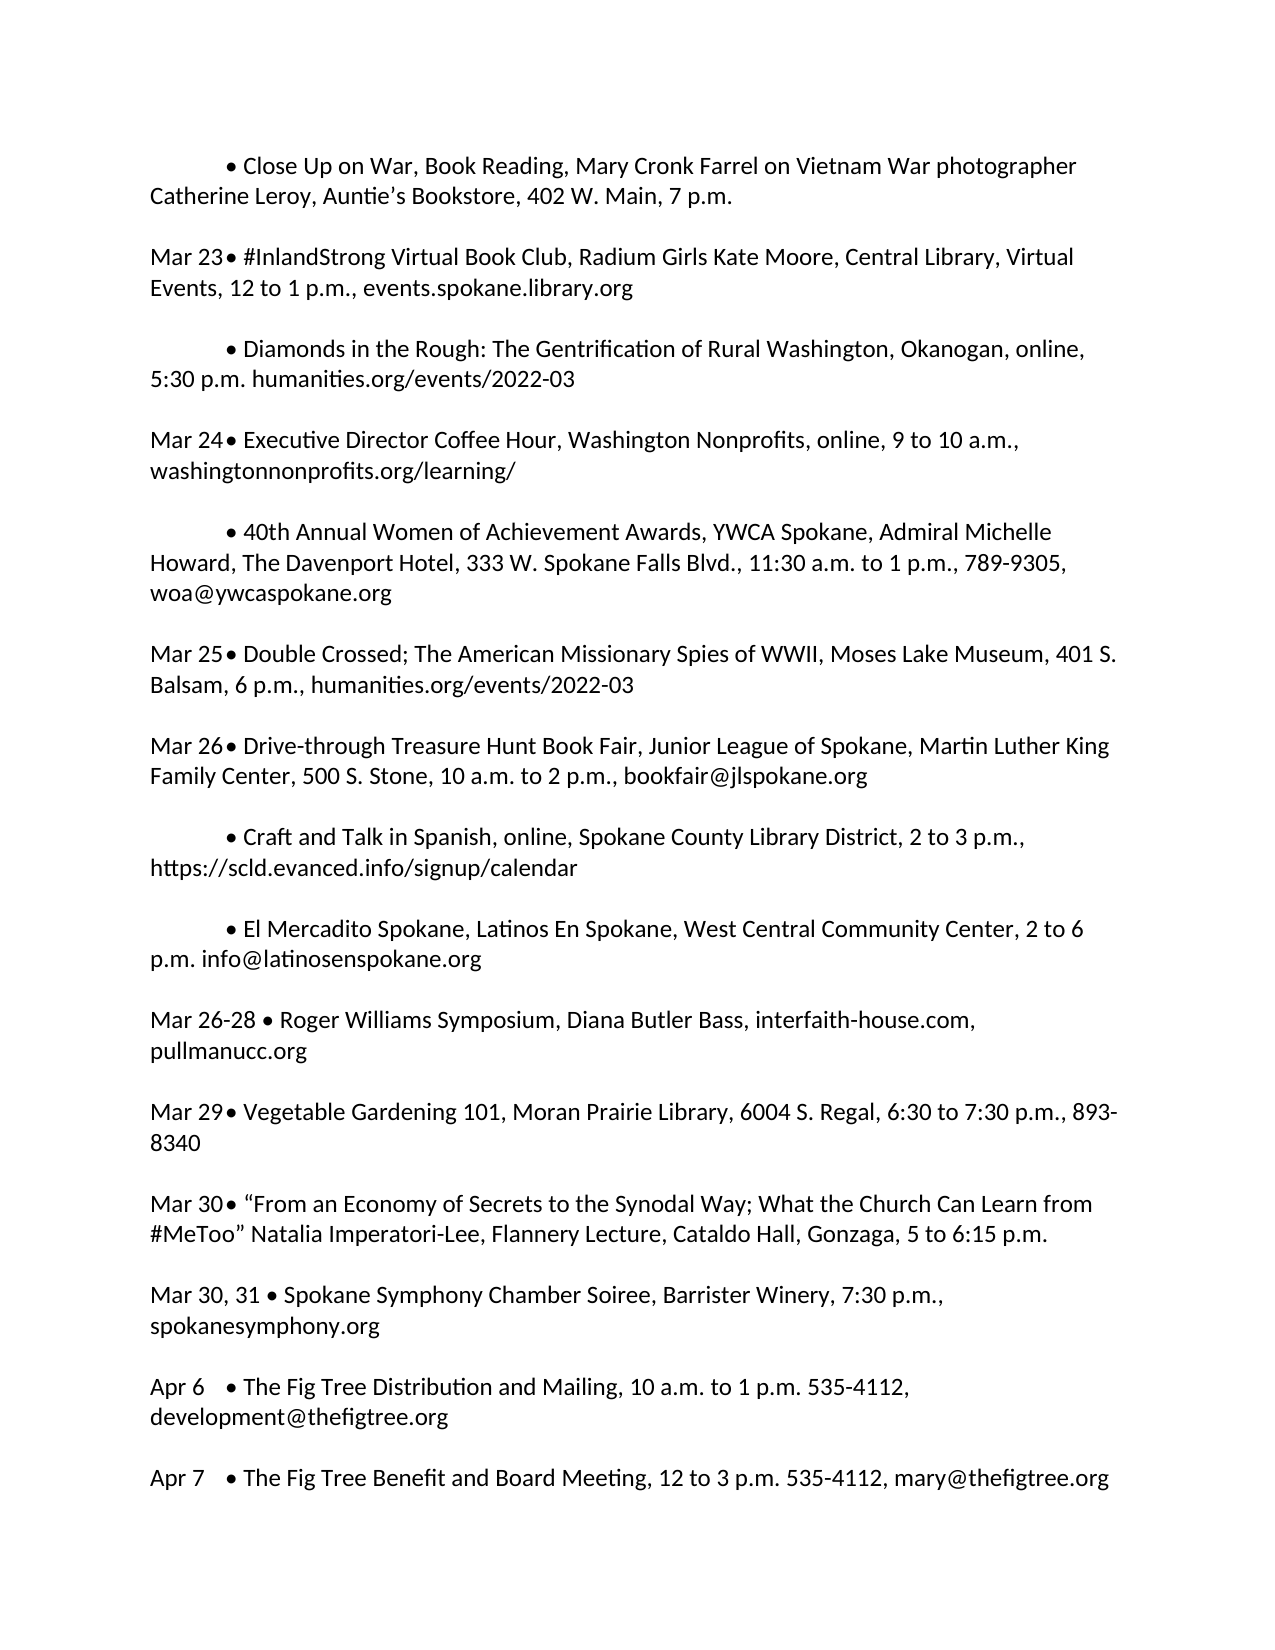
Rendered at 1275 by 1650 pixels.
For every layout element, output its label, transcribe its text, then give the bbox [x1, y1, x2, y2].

text • Diamonds in the Rough: The Gentrification of Rural Washington, Okanogan, online, 5:30 p.m. humanities.org/events/2022-03 [150, 333, 1125, 394]
text Mar 30, 31 • Spokane Symphony Chamber Soiree, Barrister Winery, 7:30 p.m., spokanesymphony.org [150, 1279, 1125, 1340]
text • Close Up on War, Book Reading, Mary Cronk Farrel on Vietnam War photographer Catherine Leroy, Auntie’s Bookstore, 402 W. Main, 7 p.m. [150, 150, 1125, 211]
text Mar 29 • Vegetable Gardening 101, Moran Prairie Library, 6004 S. Regal, 6:30 to 7:30 p.m., 893-8340 [150, 1096, 1125, 1157]
text Mar 23 • #InlandStrong Virtual Book Club, Radium Girls Kate Moore, Central Library, Virtual Events, 12 to 1 p.m., events.spokane.library.org [150, 242, 1125, 303]
text • Craft and Talk in Spanish, online, Spokane County Library District, 2 to 3 p.m., https://scld.evanced.info/signup/calendar [150, 821, 1125, 882]
text • El Mercadito Spokane, Latinos En Spokane, West Central Community Center, 2 to 6 p.m. info@latinosenspokane.org [150, 913, 1125, 974]
text Apr 7 • The Fig Tree Benefit and Board Meeting, 12 to 3 p.m. 535-4112, mary@thefigtree.org [150, 1462, 1125, 1493]
text Mar 24 • Executive Director Coffee Hour, Washington Nonprofits, online, 9 to 10 a.m., washingtonnonprofits.org/learning/ [150, 425, 1125, 486]
text Mar 26 • Drive-through Treasure Hunt Book Fair, Junior League of Spokane, Martin Luther King Family Center, 500 S. Stone, 10 a.m. to 2 p.m., bookfair@jlspokane.org [150, 730, 1125, 791]
text • 40th Annual Women of Achievement Awards, YWCA Spokane, Admiral Michelle Howard, The Davenport Hotel, 333 W. Spokane Falls Blvd., 11:30 a.m. to 1 p.m., 789-9305, woa@ywcaspokane.org [150, 516, 1125, 608]
text Mar 30 • “From an Economy of Secrets to the Synodal Way; What the Church Can Learn from #MeToo” Natalia Imperatori-Lee, Flannery Lecture, Cataldo Hall, Gonzaga, 5 to 6:15 p.m. [150, 1188, 1125, 1249]
text Mar 26-28 • Roger Williams Symposium, Diana Butler Bass, interfaith-house.com, pullmanucc.org [150, 1004, 1125, 1066]
text Apr 6 • The Fig Tree Distribution and Mailing, 10 a.m. to 1 p.m. 535-4112, development@thefigtree.org [150, 1371, 1125, 1432]
text Mar 25 • Double Crossed; The American Missionary Spies of WWII, Moses Lake Museum, 401 S. Balsam, 6 p.m., humanities.org/events/2022-03 [150, 638, 1125, 699]
